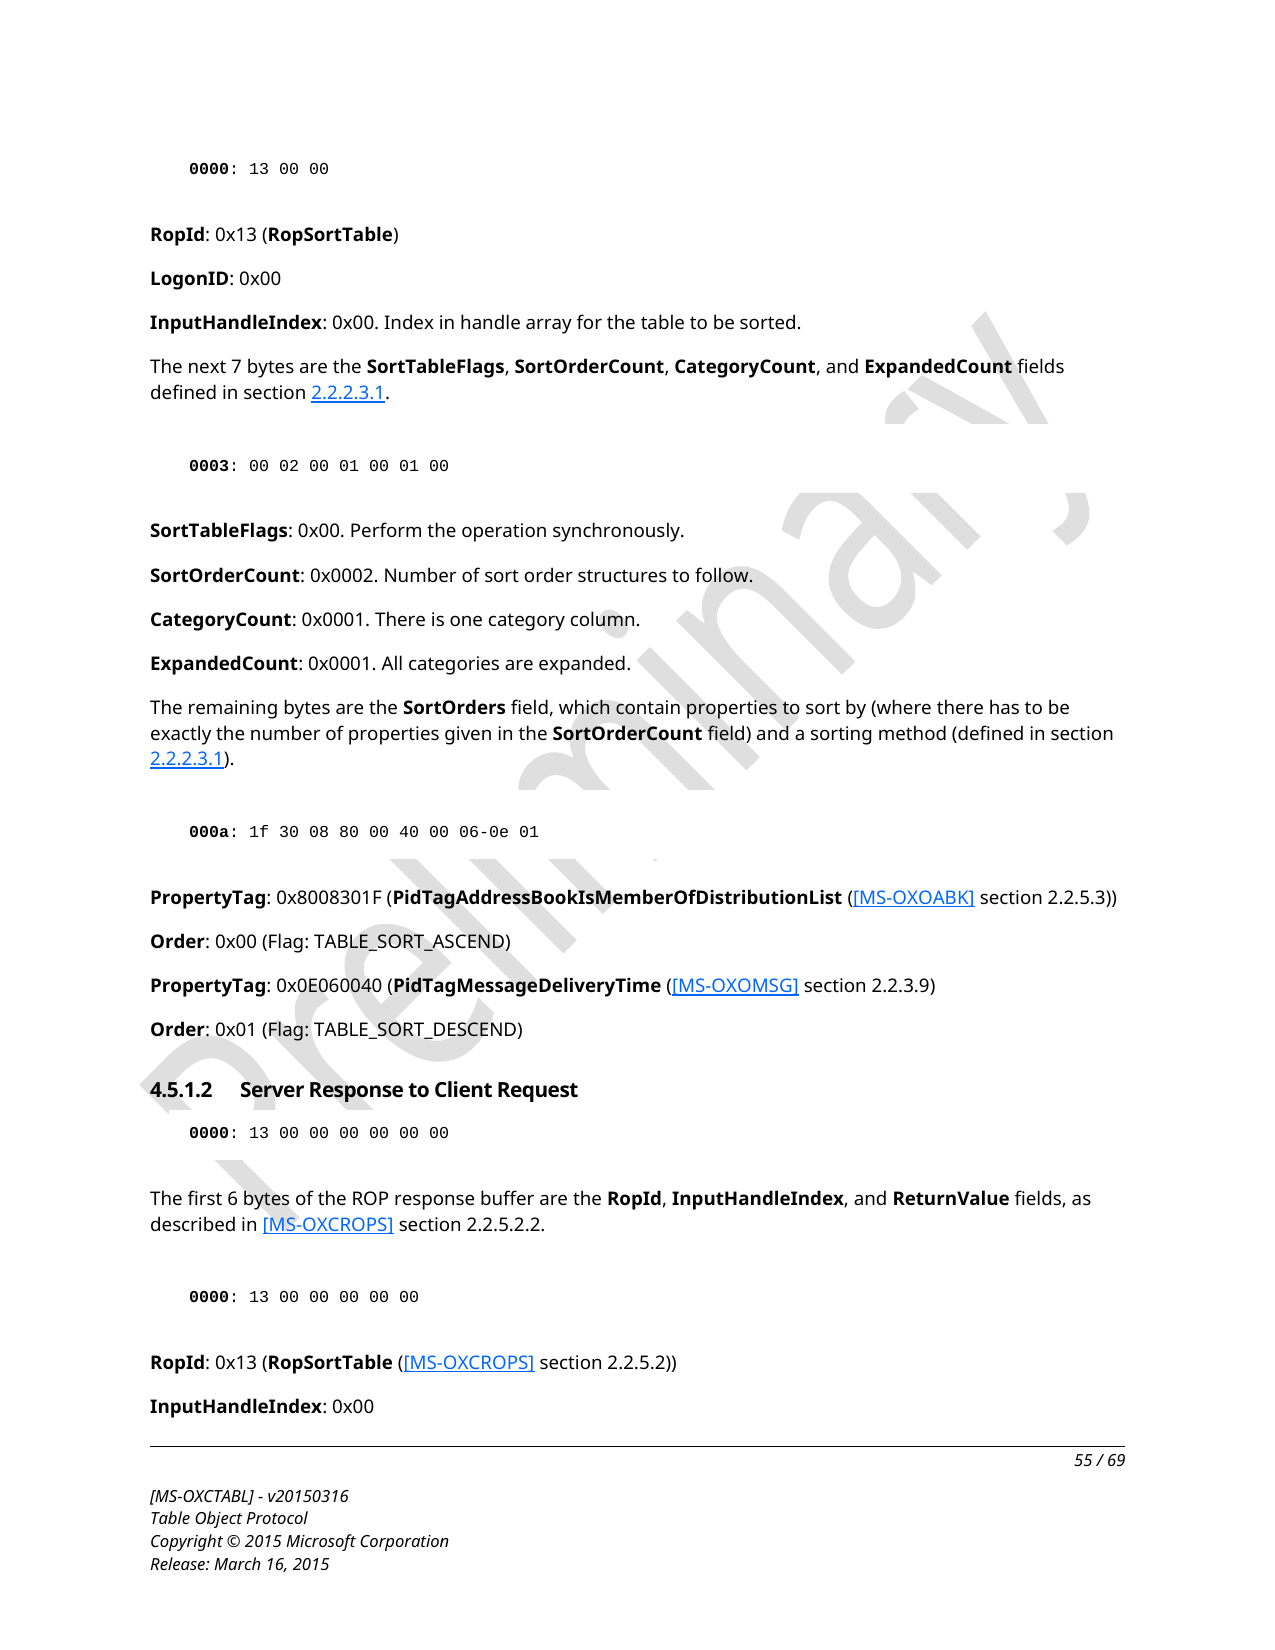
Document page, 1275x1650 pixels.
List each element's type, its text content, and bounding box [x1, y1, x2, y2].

text Order: 0x01 (Flag: TABLE_SORT_DESCEND) [150, 1017, 1125, 1042]
text 0000: 13 00 00 00 00 00 00 [175, 1117, 1137, 1154]
text 0000: 13 00 00 00 00 00 [175, 1274, 1137, 1318]
text Order: 0x00 (Flag: TABLE_SORT_ASCEND) [150, 928, 1125, 954]
text 000a: 1f 30 08 80 00 40 00 06-0e 01 [175, 809, 1137, 853]
text CategoryCount: 0x0001. There is one category column. [150, 606, 1125, 632]
text The first 6 bytes of the ROP response buffer are the RopId, InputHandleIndex, and ReturnValue fields, as described in [MS-OXCROPS] section 2.2.5.2.2. [150, 1185, 1125, 1236]
text SortOrderCount: 0x0002. Number of sort order structures to follow. [150, 562, 1125, 587]
text RopId: 0x13 (RopSortTable ([MS-OXCROPS] section 2.2.5.2)) [150, 1349, 1125, 1375]
text SortTableFlags: 0x00. Perform the operation synchronously. [150, 518, 1125, 543]
text ExpandedCount: 0x0001. All categories are expanded. [150, 650, 1125, 676]
text The remaining bytes are the SortOrders field, which contain properties to sort by (where there has to be exactly the number of properties given in the SortOrderCount field) and a sorting method (defined in section 2.2.2.3.1). [150, 695, 1125, 771]
text The next 7 bytes are the SortTableFlags, SortOrderCount, CategoryCount, and ExpandedCount fields defined in section 2.2.2.3.1. [150, 354, 1125, 405]
text InputHandleIndex: 0x00. Index in handle array for the table to be sorted. [150, 309, 1125, 335]
text 0003: 00 02 00 01 00 01 00 [175, 442, 1137, 486]
subtitle Server Response to Client Request [150, 1076, 1125, 1104]
text 0000: 13 00 00 [175, 146, 1137, 190]
text PropertyTag: 0x8008301F (PidTagAddressBookIsMemberOfDistributionList ([MS-OXOABK] section 2.2.5.3)) [150, 884, 1125, 909]
text LogonID: 0x00 [150, 265, 1125, 291]
text RopId: 0x13 (RopSortTable) [150, 221, 1125, 247]
text InputHandleIndex: 0x00 [150, 1393, 1125, 1419]
text PropertyTag: 0x0E060040 (PidTagMessageDeliveryTime ([MS-OXOMSG] section 2.2.3.9) [150, 972, 1125, 998]
